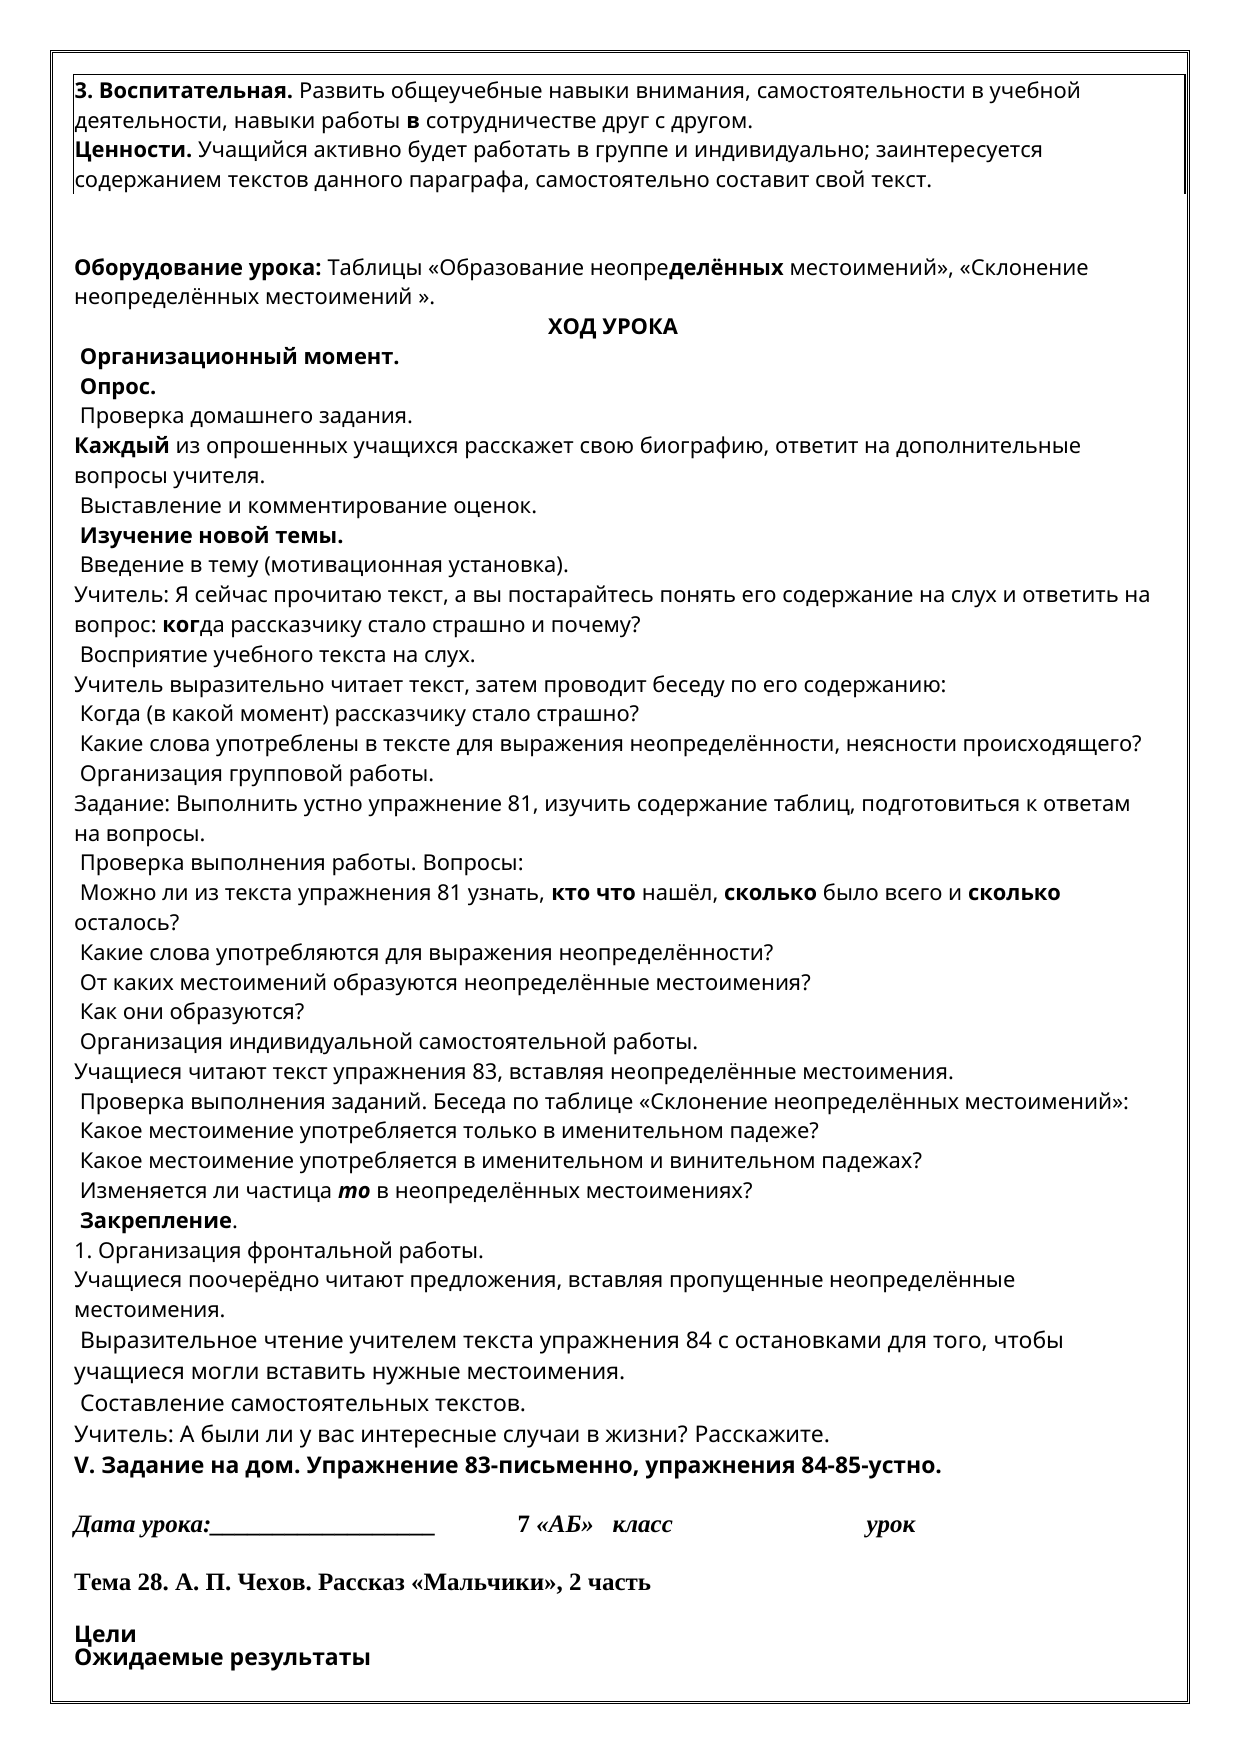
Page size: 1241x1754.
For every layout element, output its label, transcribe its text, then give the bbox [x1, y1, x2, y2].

text Организационный момент. [74, 341, 1152, 371]
text Опрос. [74, 371, 1152, 401]
text Учитель: Я сейчас прочитаю текст, а вы постарайтесь понять его содержание на слух и ответить на вопрос: когда рассказчику стало страшно и почему? [74, 579, 1152, 639]
text Учитель: А были ли у вас интересные случаи в жизни? Расскажите. [74, 1418, 1152, 1449]
text ХОД УРОКА [74, 311, 1152, 341]
text Выразительное чтение учителем текста упражнения 84 с остановками для того, чтобы учащиеся могли вставить нужные местоимения. [74, 1324, 1152, 1387]
text 1. Организация фронтальной работы. [74, 1235, 1152, 1264]
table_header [74, 75, 1184, 194]
text Организация индивидуальной самостоятельной работы. [74, 1026, 1152, 1056]
text Учащиеся поочерёдно читают предложения, вставляя пропущенные неопределённые местоимения. [74, 1264, 1152, 1324]
text Ожидаемые результаты [74, 1647, 1152, 1670]
text От каких местоимений образуются неопределённые местоимения? [74, 967, 1152, 996]
text Учитель выразительно читает текст, затем проводит беседу по его содержанию: [74, 669, 1152, 698]
text Дата урока:__________________ 7 «АБ» класс урок [74, 1509, 1152, 1538]
text Проверка выполнения заданий. Беседа по таблице «Склонение неопределённых местоимений»: [74, 1086, 1152, 1116]
text Задание: Выполнить устно упражнение 81, изучить содержание таблиц, подготовиться к ответам на вопросы. [74, 788, 1152, 847]
text Введение в тему (мотивационная установка). [74, 549, 1152, 579]
text Каждый из опрошенных учащихся расскажет свою биографию, ответит на дополнительные вопросы учителя. [74, 430, 1152, 490]
text Выставление и комментирование оценок. [74, 490, 1152, 520]
text Проверка выполнения работы. Вопросы: [74, 847, 1152, 877]
text Изменяется ли частица то в неопределённых местоимениях? [74, 1175, 1152, 1205]
text Когда (в какой момент) рассказчику стало страшно? [74, 698, 1152, 728]
text V. Задание на дом. Упражнение 83-письменно, упражнения 84-85-устно. [74, 1449, 1152, 1480]
text Учащиеся читают текст упражнения 83, вставляя неопределённые местоимения. [74, 1056, 1152, 1086]
text Какое местоимение употребляется в именительном и винительном падежах? [74, 1145, 1152, 1175]
text Тема 28. А. П. Чехов. Рассказ «Мальчики», 2 часть [74, 1567, 1152, 1595]
text Организация групповой работы. [74, 758, 1152, 788]
text Восприятие учебного текста на слух. [74, 639, 1152, 669]
text Проверка домашнего задания. [74, 401, 1152, 430]
text Цели [74, 1624, 1152, 1647]
text Оборудование урока: Таблицы «Образование неопределённых местоимений», «Склонение неопределённых местоимений ». [74, 252, 1152, 311]
text Какие слова употреблены в тексте для выражения неопределённости, неясности происходящего? [74, 728, 1152, 758]
text Какие слова употребляются для выражения неопределённости? [74, 937, 1152, 967]
text Можно ли из текста упражнения 81 узнать, кто что нашёл, сколько было всего и сколько осталось? [74, 877, 1152, 937]
text Как они образуются? [74, 996, 1152, 1026]
text Закрепление. [74, 1205, 1152, 1235]
text Какое местоимение употребляется только в именительном падеже? [74, 1116, 1152, 1145]
text Изучение новой темы. [74, 520, 1152, 549]
text Составление самостоятельных текстов. [74, 1387, 1152, 1418]
